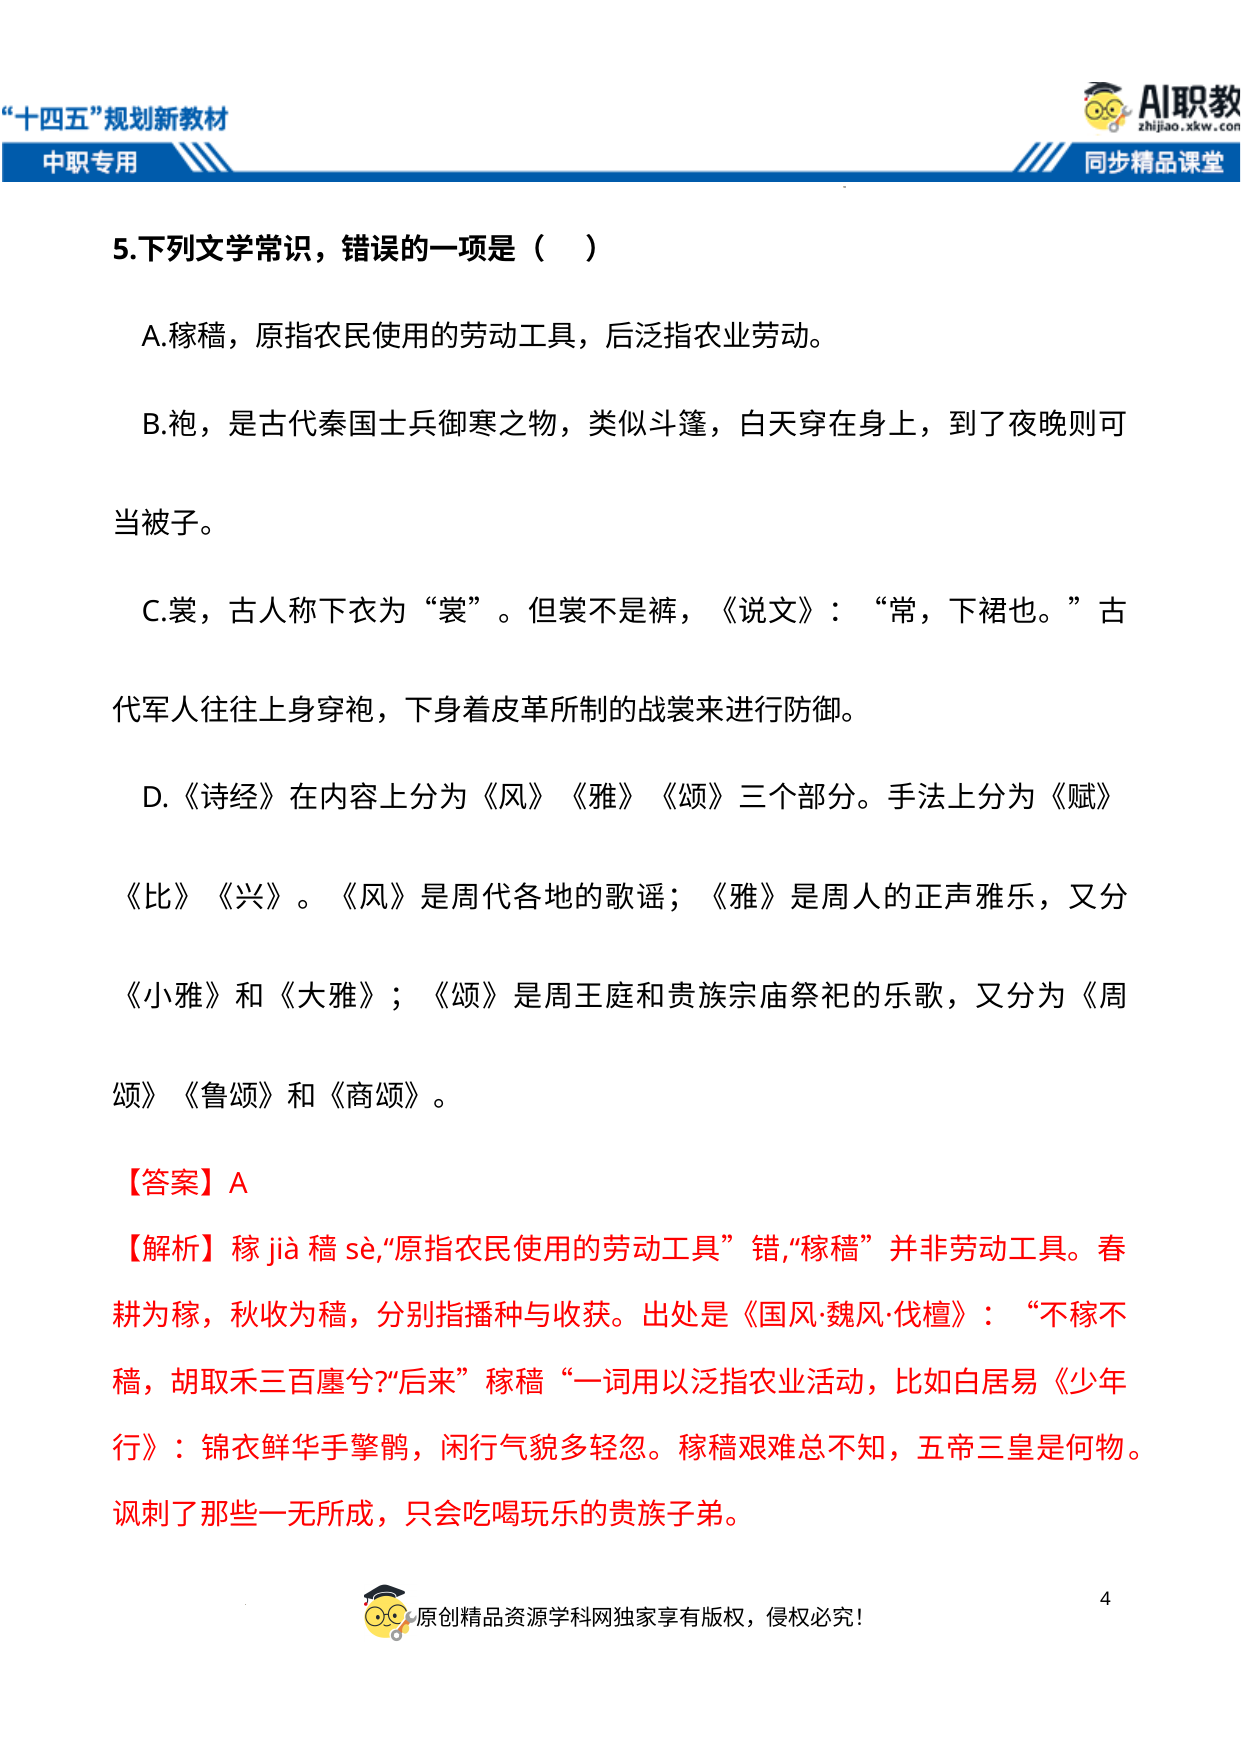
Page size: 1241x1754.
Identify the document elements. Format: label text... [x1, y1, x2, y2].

text B.袍，是古代秦国士兵御寒之物，类似斗篷，白天穿在身上，到了夜晚则可当被子。 [112, 388, 1128, 554]
text A.稼穑，原指农民使用的劳动工具，后泛指农业劳动。 [112, 301, 1128, 367]
text 【答案】A [112, 1148, 1128, 1214]
text D.《诗经》在内容上分为《风》《雅》《颂》三个部分。手法上分为《赋》《比》《兴》。《风》是周代各地的歌谣；《雅》是周人的正声雅乐，又分《小雅》和《大雅》；《颂》是周王庭和贵族宗庙祭祀的乐歌，又分为《周颂》《鲁颂》和《商颂》。 [112, 762, 1128, 1126]
text 【解析】稼 jià 穑 sè,“原指农民使用的劳动工具”错,“稼穑”并非劳动工具。春耕为稼，秋收为穑，分别指播种与收获。出处是《国风·魏风·伐檀》：“不稼不穑，胡取禾三百廛兮?“后来”稼穑“一词用以泛指农业活动，比如白居易《少年行》：锦衣鲜华手擎鹘，闲行气貌多轻忽。稼穑艰难总不知，五帝三皇是何物。讽刺了那些一无所成，只会吃喝玩乐的贵族子弟。 [112, 1214, 1128, 1545]
picture [2, 82, 1241, 182]
text 5.下列文学常识，错误的一项是（ ） [112, 214, 1128, 280]
text C.裳，古人称下衣为“裳”。但裳不是裤，《说文》：“常，下裙也。”古代军人往往上身穿袍，下身着皮革所制的战裳来进行防御。 [112, 575, 1128, 741]
picture [364, 1584, 417, 1642]
